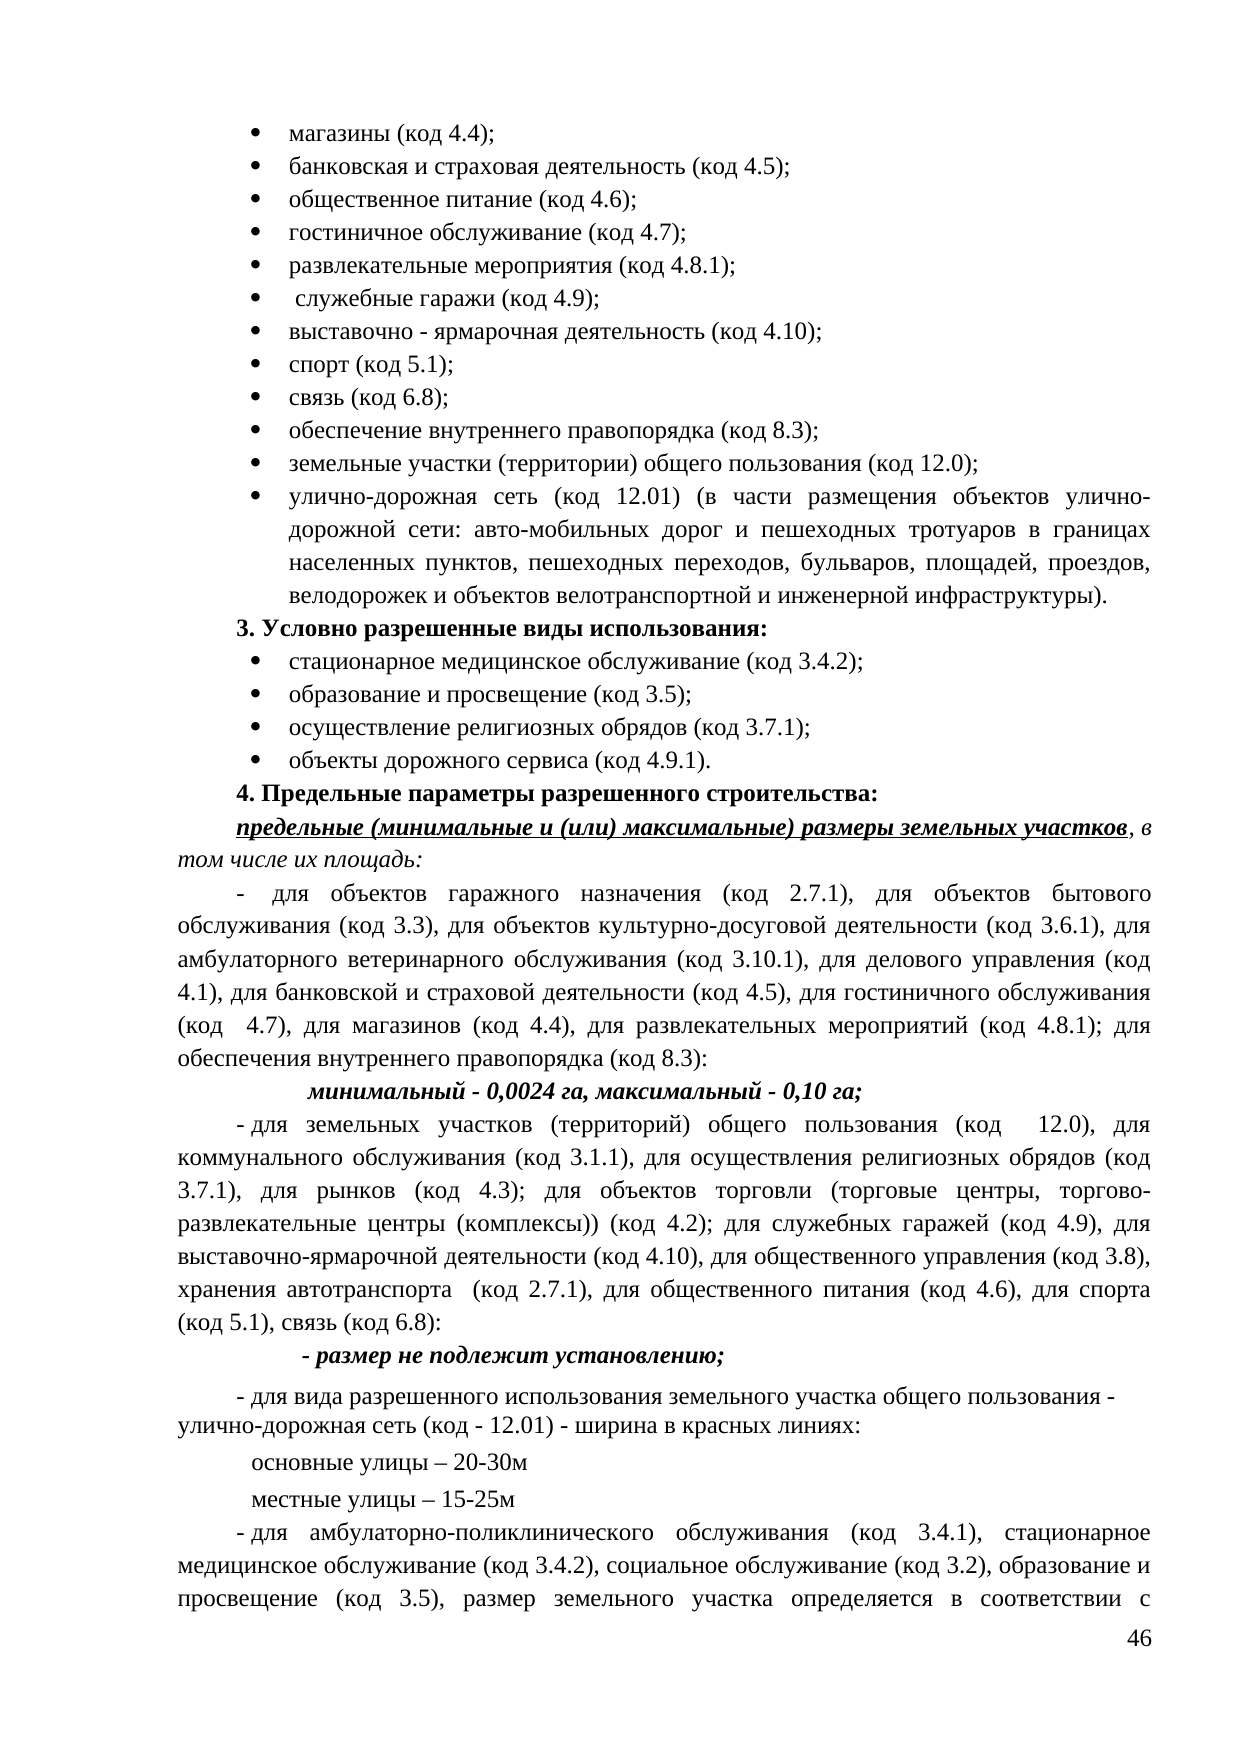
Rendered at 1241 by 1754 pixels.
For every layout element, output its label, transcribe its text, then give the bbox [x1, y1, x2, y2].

text основные улицы – 20-30м [177, 1447, 1152, 1476]
text - для объектов гаражного назначения (код 2.7.1), для объектов бытового обслуживания (код 3.3), для объектов культурно-досуговой деятельности (код 3.6.1), для амбулаторного ветеринарного обслуживания (код 3.10.1), для делового управления (код 4.1), для банковской и страховой деятельности (код 4.5), для гостиничного обслуживания (код 4.7), для магазинов (код 4.4), для развлекательных мероприятий (код 4.8.1); для обеспечения внутреннего правопорядка (код 8.3): [177, 878, 1152, 1071]
text минимальный - 0,0024 га, максимальный - 0,10 га; [177, 1076, 1152, 1104]
list земельные участки (территории) общего пользования (код 12.0); [251, 448, 1152, 477]
text местные улицы – 15-25м [177, 1484, 1152, 1513]
text - для вида разрешенного использования земельного участка общего пользования - улично-дорожная сеть (код - 12.01) - ширина в красных линиях: [177, 1381, 1152, 1439]
text - размер не подлежит установлению; [192, 1340, 1152, 1369]
text 3. Условно разрешенные виды использования: [162, 613, 1152, 642]
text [177, 1517, 1152, 1612]
text предельные (минимальные и (или) максимальные) размеры земельных участков, в том числе их площадь: [177, 812, 1152, 873]
list улично-дорожная сеть (код 12.01) (в части размещения объектов улично-дорожной сети: авто-мобильных дорог и пешеходных тротуаров в границах населенных пунктов, пешеходных переходов, бульваров, площадей, проездов, велодорожек и объектов велотранспортной и инженерной инфраструктуры). [251, 481, 1152, 609]
list служебные гаражи (код 4.9); [251, 283, 1152, 312]
text 4. Предельные параметры разрешенного строительства: [162, 778, 1152, 807]
list развлекательные мероприятия (код 4.8.1); [251, 250, 1152, 279]
list выставочно - ярмарочная деятельность (код 4.10); [251, 316, 1152, 345]
list стационарное медицинское обслуживание (код 3.4.2); [251, 646, 1152, 675]
list связь (код 6.8); [251, 382, 1152, 411]
list спорт (код 5.1); [251, 349, 1152, 378]
list объекты дорожного сервиса (код 4.9.1). [251, 746, 1152, 774]
list осуществление религиозных обрядов (код 3.7.1); [251, 712, 1152, 741]
list образование и просвещение (код 3.5); [251, 679, 1152, 708]
text - для земельных участков (территорий) общего пользования (код 12.0), для коммунального обслуживания (код 3.1.1), для осуществления религиозных обрядов (код 3.7.1), для рынков (код 4.3); для объектов торговли (торговые центры, торгово-развлекательные центры (комплексы)) (код 4.2); для служебных гаражей (код 4.9), для выставочно-ярмарочной деятельности (код 4.10), для общественного управления (код 3.8), хранения автотранспорта (код 2.7.1), для общественного питания (код 4.6), для спорта (код 5.1), связь (код 6.8): [177, 1109, 1152, 1336]
list общественное питание (код 4.6); [251, 184, 1152, 213]
list обеспечение внутреннего правопорядка (код 8.3); [251, 415, 1152, 444]
list гостиничное обслуживание (код 4.7); [251, 217, 1152, 246]
list магазины (код 4.4); [251, 118, 1152, 147]
list банковская и страховая деятельность (код 4.5); [251, 151, 1152, 180]
